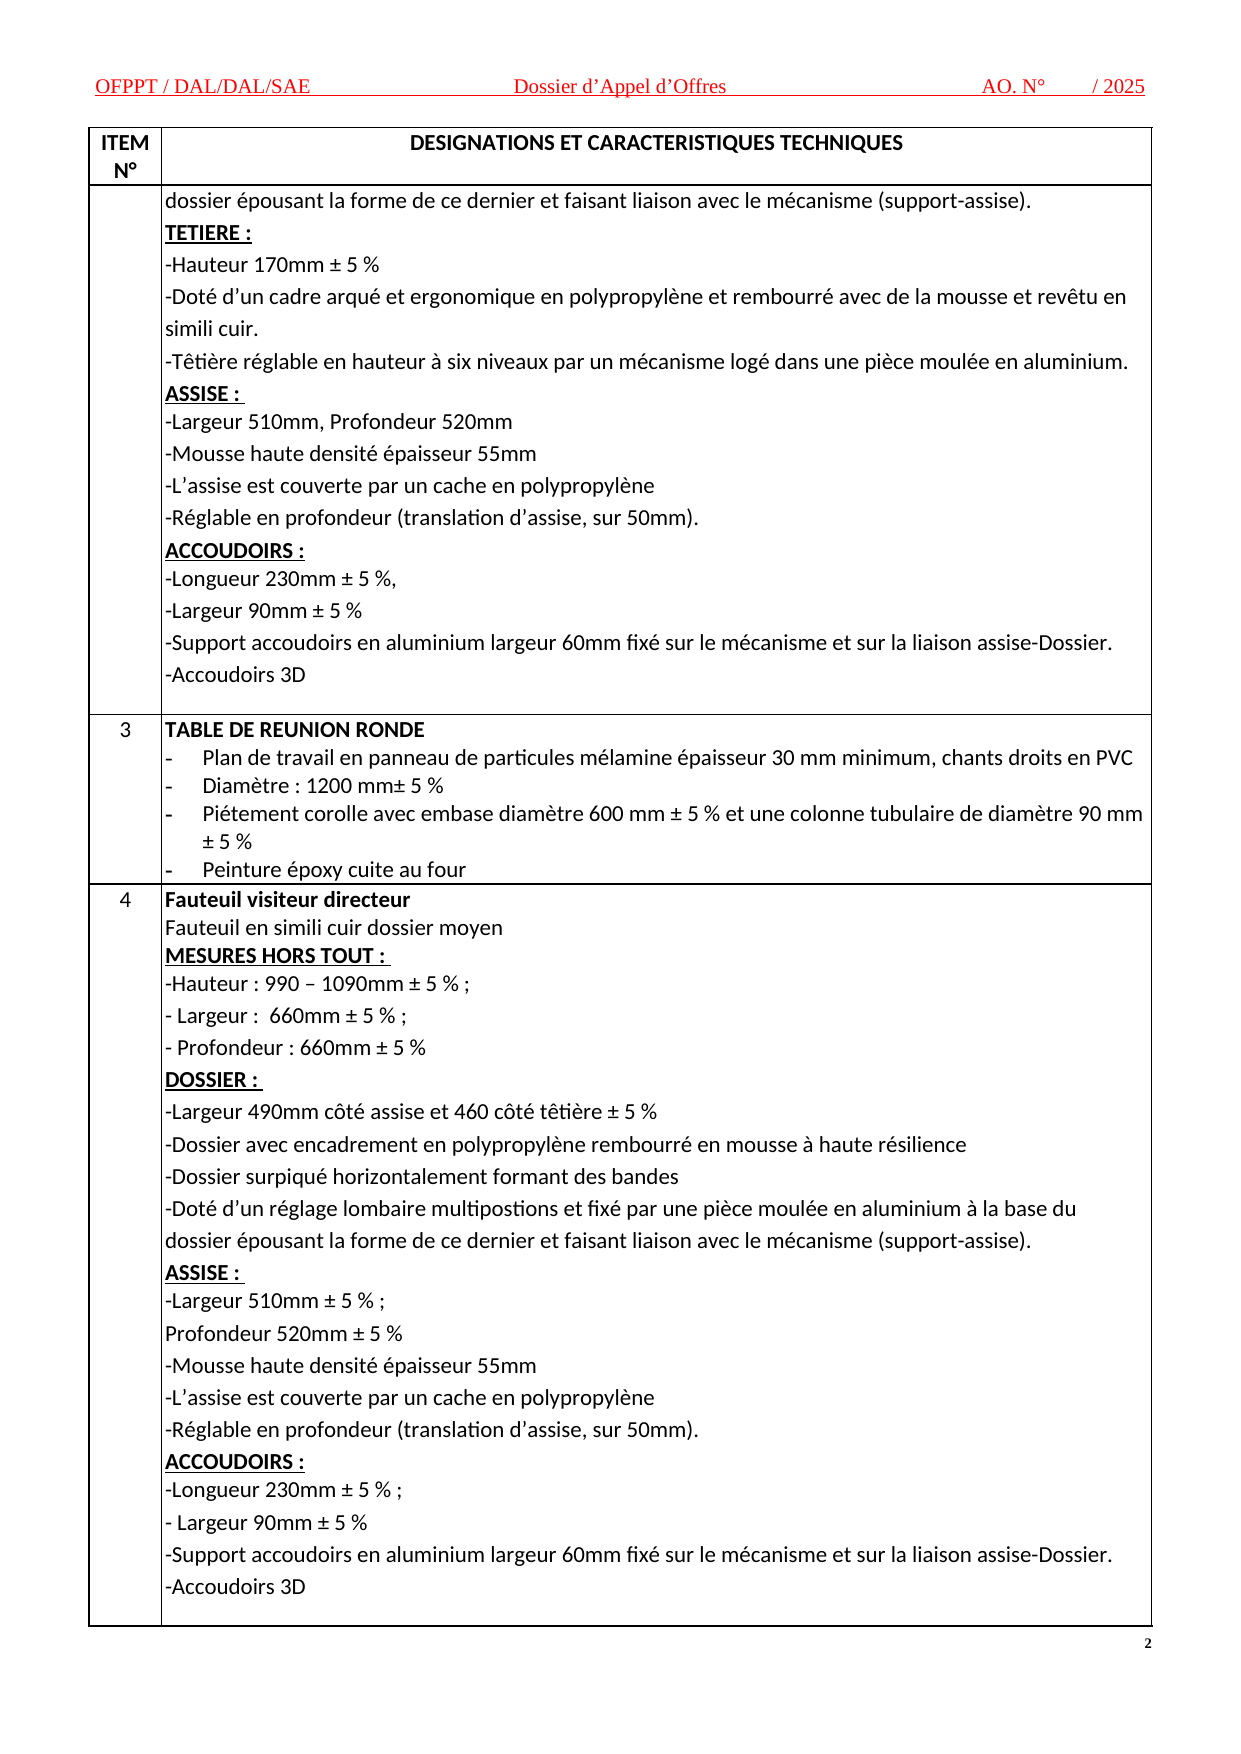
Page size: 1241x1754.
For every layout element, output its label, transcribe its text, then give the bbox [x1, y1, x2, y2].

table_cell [162, 186, 1151, 713]
table_cell 4 [90, 885, 161, 1625]
table_header DESIGNATIONS ET CARACTERISTIQUES TECHNIQUES [162, 128, 1151, 184]
table_cell TABLE DE REUNION RONDE Plan de travail en panneau de particules mélamine épaisseur 30 mm minimum, chants droits en PVC Diamètre : 1200 mm± 5 % Piétement corolle avec embase diamètre 600 mm ± 5 % et une colonne tubulaire de diamètre 90 mm ± 5 % Peinture époxy cuite au four [162, 715, 1151, 883]
table_cell 3 [90, 715, 161, 883]
table_cell 2 [90, 186, 161, 713]
table_header ITEM N° [90, 128, 161, 184]
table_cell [162, 885, 1151, 1625]
